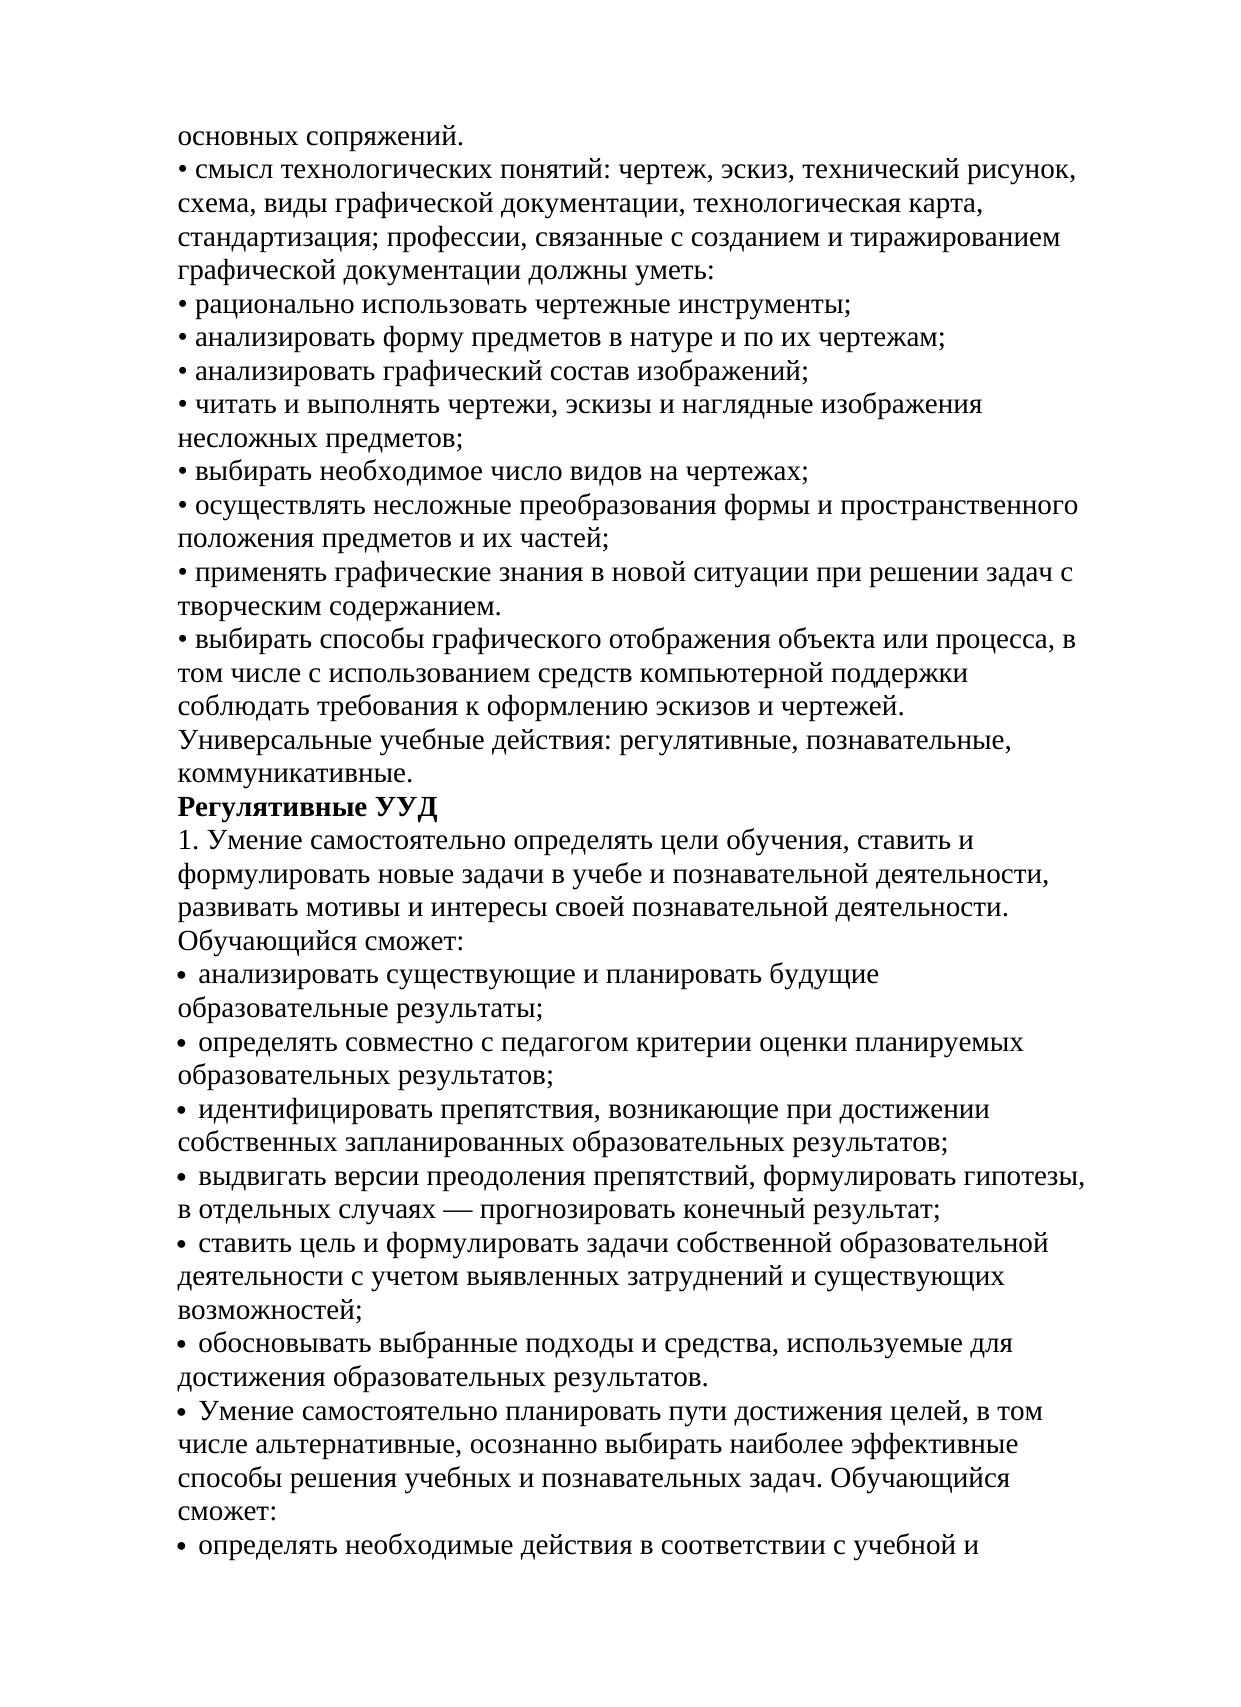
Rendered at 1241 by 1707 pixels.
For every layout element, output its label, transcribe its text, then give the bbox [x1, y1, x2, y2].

text графической документации должны уметь: [177, 252, 1152, 286]
text положения предметов и их частей; [177, 521, 1152, 554]
text схема, виды графической документации, технологическая карта, стандартизация; профессии, связанные с созданием и тиражированием [177, 185, 1152, 252]
text • анализировать форму предметов в натуре и по их чертежам; [177, 319, 1152, 353]
text • выбирать способы графического отображения объекта или процесса, в [177, 621, 1152, 655]
text • выбирать необходимое число видов на чертежах; [177, 453, 1152, 487]
text коммуникативные. [177, 755, 1152, 789]
text • анализировать графический состав изображений; [177, 353, 1152, 386]
text Умение самостоятельно планировать пути достижения целей, в том [177, 1393, 1152, 1426]
text образовательные результаты; [177, 990, 1152, 1024]
text идентифицировать препятствия, возникающие при достижении [177, 1091, 1152, 1124]
text собственных запланированных образовательных результатов; [177, 1124, 1152, 1158]
text в отдельных случаях — прогнозировать конечный результат; [177, 1191, 1152, 1225]
text определять необходимые действия в соответствии с учебной и [177, 1527, 1152, 1560]
text выдвигать версии преодоления препятствий, формулировать гипотезы, [177, 1158, 1152, 1191]
text обосновывать выбранные подходы и средства, используемые для [177, 1326, 1152, 1359]
text том числе с использованием средств компьютерной поддержки [177, 655, 1152, 688]
text сможет: [177, 1493, 1152, 1527]
text соблюдать требования к оформлению эскизов и чертежей. [177, 688, 1152, 722]
text Регулятивные УУД [177, 789, 1152, 822]
text несложных предметов; [177, 420, 1152, 453]
text 1. Умение самостоятельно определять цели обучения, ставить и [177, 822, 1152, 856]
text способы решения учебных и познавательных задач. Обучающийся [177, 1460, 1152, 1493]
text ставить цель и формулировать задачи собственной образовательной [177, 1225, 1152, 1258]
text достижения образовательных результатов. [177, 1359, 1152, 1393]
text • смысл технологических понятий: чертеж, эскиз, технический рисунок, [177, 152, 1152, 185]
text развивать мотивы и интересы своей познавательной деятельности. [177, 889, 1152, 923]
text Универсальные учебные действия: регулятивные, познавательные, [177, 722, 1152, 755]
text числе альтернативные, осознанно выбирать наиболее эффективные [177, 1426, 1152, 1460]
text образовательных результатов; [177, 1057, 1152, 1091]
text деятельности с учетом выявленных затруднений и существующих [177, 1258, 1152, 1292]
text • рационально использовать чертежные инструменты; [177, 286, 1152, 319]
text анализировать существующие и планировать будущие [177, 957, 1152, 990]
text Обучающийся сможет: [177, 923, 1152, 957]
text • читать и выполнять чертежи, эскизы и наглядные изображения [177, 386, 1152, 420]
text • осуществлять несложные преобразования формы и пространственного [177, 487, 1152, 521]
text • применять графические знания в новой ситуации при решении задач с [177, 554, 1152, 588]
text основных сопряжений. [177, 118, 1152, 152]
text возможностей; [177, 1292, 1152, 1326]
text творческим содержанием. [177, 588, 1152, 621]
text определять совместно с педагогом критерии оценки планируемых [177, 1024, 1152, 1057]
text формулировать новые задачи в учебе и познавательной деятельности, [177, 856, 1152, 889]
